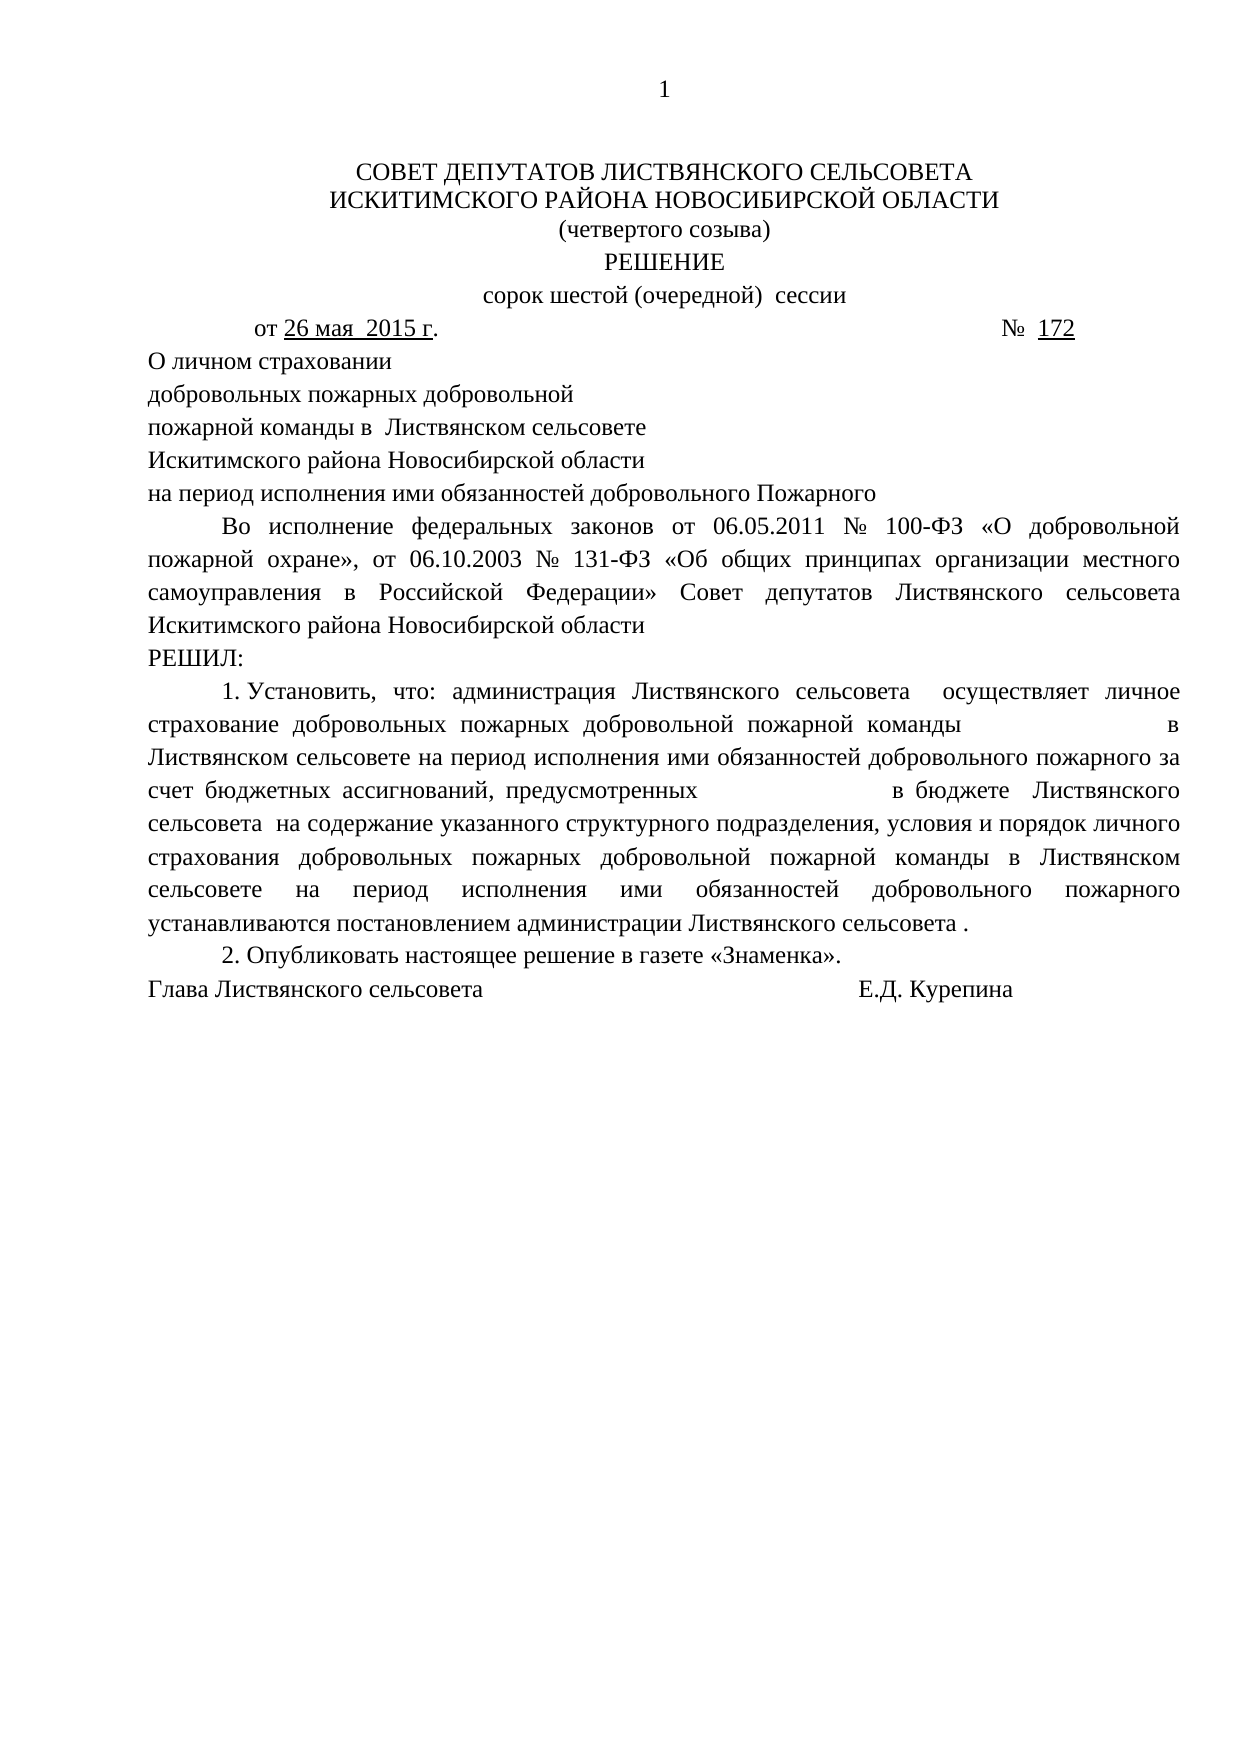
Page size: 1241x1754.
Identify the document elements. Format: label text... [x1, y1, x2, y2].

text Глава Листвянского сельсовета Е.Д. Курепина [148, 974, 1181, 1002]
text РЕШИЛ: [148, 643, 1181, 672]
text ИСКИТИМСКОГО РАЙОНА НОВОСИБИРСКОЙ ОБЛАСТИ [148, 185, 1181, 214]
text на период исполнения ими обязанностей добровольного Пожарного [148, 478, 1181, 507]
text от 26 мая 2015 г. № 172 [148, 313, 1181, 342]
text СОВЕТ ДЕПУТАТОВ ЛИСТВЯНСКОГО СЕЛЬСОВЕТА [148, 157, 1181, 185]
text добровольных пожарных добровольной [148, 379, 1181, 408]
text 2. Опубликовать настоящее решение в газете «Знаменка». [148, 941, 1181, 969]
text пожарной команды в Листвянском сельсовете [148, 412, 1181, 441]
text О личном страховании [148, 346, 1181, 375]
text сорок шестой (очередной) сессии [148, 280, 1181, 309]
text Искитимского района Новосибирской области [148, 445, 1181, 474]
text РЕШЕНИЕ [148, 247, 1181, 276]
text 1. Установить, что: администрация Листвянского сельсовета осуществляет личное страхование добровольных пожарных добровольной пожарной команды в Листвянском сельсовете на период исполнения ими обязанностей добровольного пожарного за счет бюджетных ассигнований, предусмотренных в бюджете Листвянского сельсовета на содержание указанного структурного подразделения, условия и порядок личного страхования добровольных пожарных добровольной пожарной команды в Листвянском сельсовете на период исполнения ими обязанностей добровольного пожарного устанавливаются постановлением администрации Листвянского сельсовета . [148, 676, 1181, 936]
text (четвертого созыва) [148, 214, 1181, 243]
text Во исполнение федеральных законов от 06.05.2011 № 100-ФЗ «О добровольной пожарной охране», от 06.10.2003 № 131-ФЗ «Об общих принципах организации местного самоуправления в Российской Федерации» Совет депутатов Листвянского сельсовета Искитимского района Новосибирской области [148, 511, 1181, 639]
